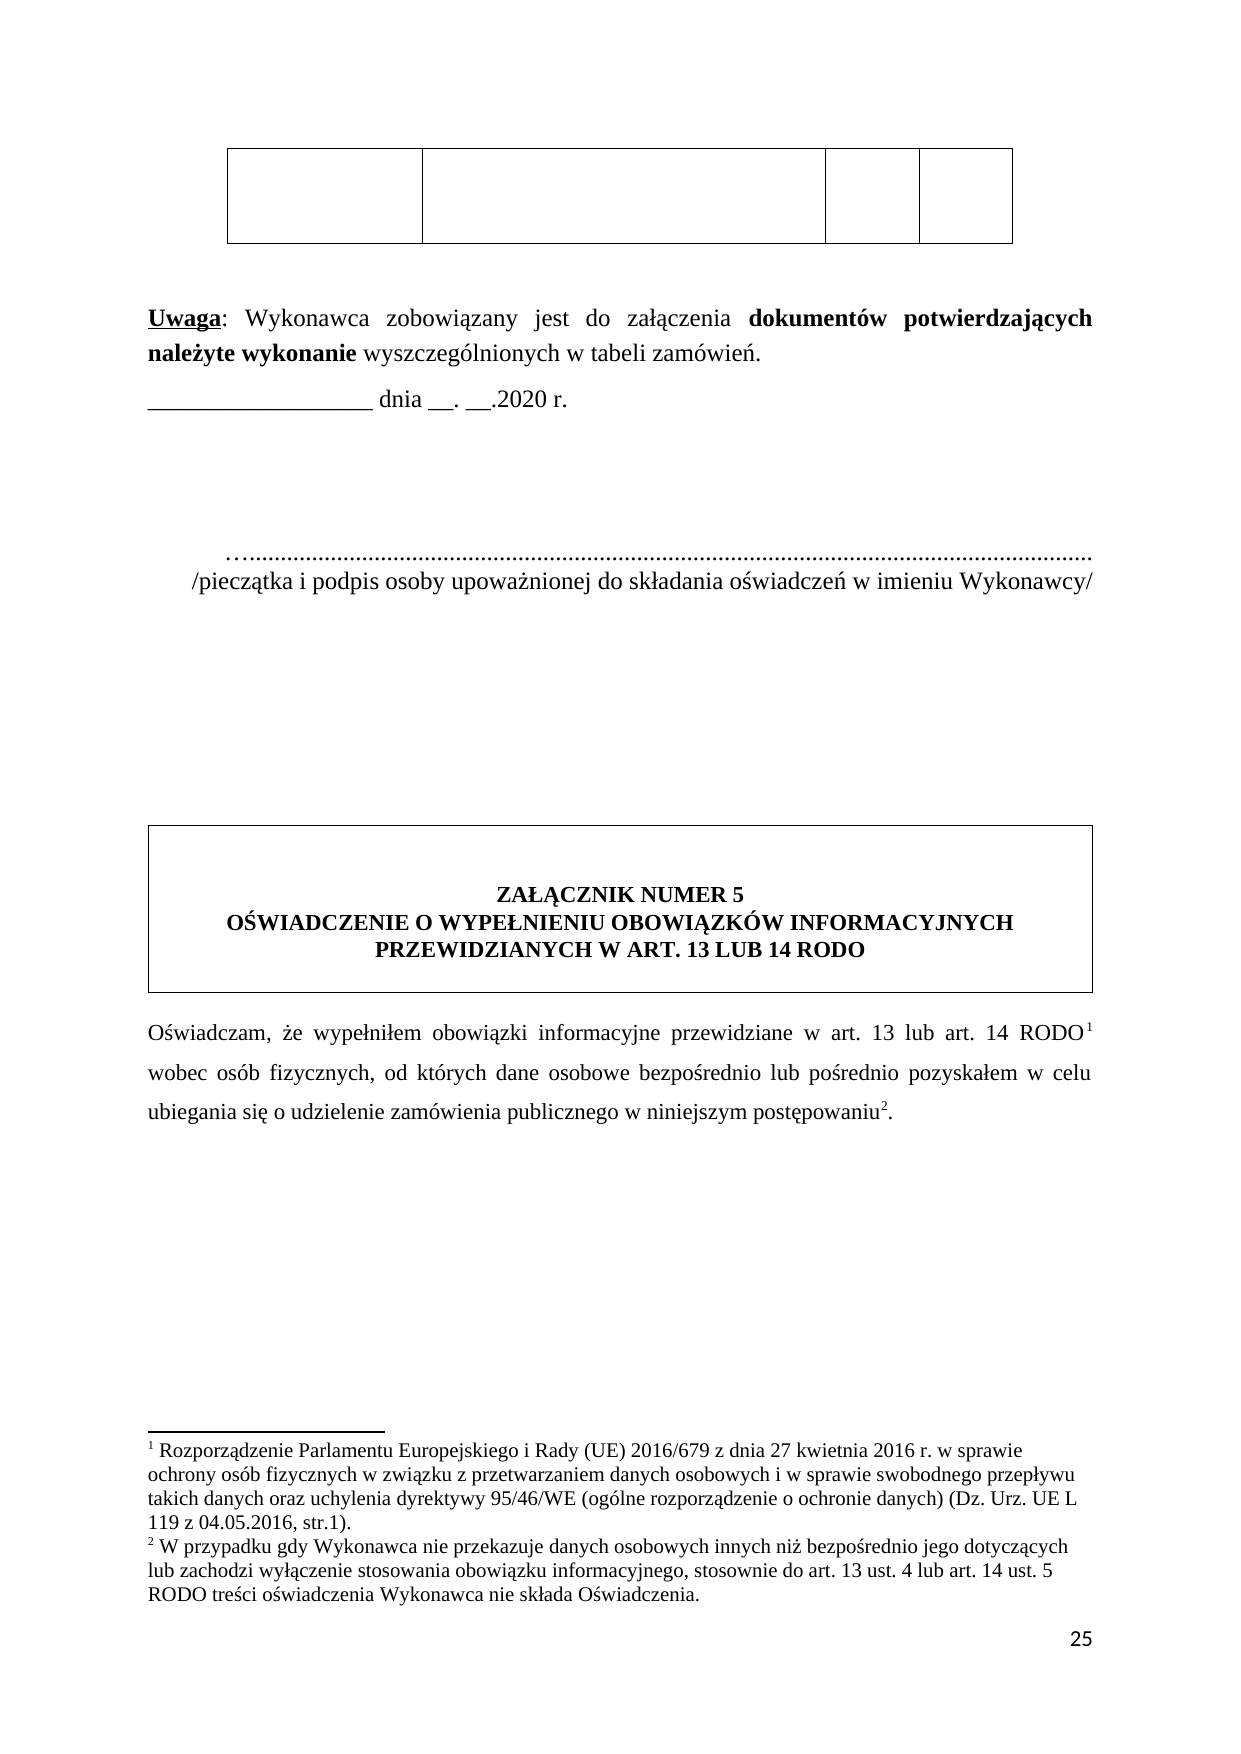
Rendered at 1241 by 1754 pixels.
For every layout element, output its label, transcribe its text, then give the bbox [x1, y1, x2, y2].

text __________________ dnia __. __.2020 r. [148, 384, 1093, 413]
table_header ZAŁĄCZNIK NUMER 5 OŚWIADCZENIE O WYPEŁNIENIU OBOWIĄZKÓW INFORMACYJNYCH PRZEWIDZIANYCH W ART. 13 LUB 14 RODO [149, 826, 1092, 992]
text /pieczątka i podpis osoby upoważnionej do składania oświadczeń w imieniu Wykonawcy/ [148, 566, 1093, 595]
table_cell [423, 149, 825, 243]
text Uwaga: Wykonawca zobowiązany jest do załączenia dokumentów potwierdzających należyte wykonanie wyszczególnionych w tabeli zamówień. [148, 303, 1093, 366]
table_cell [920, 149, 1012, 243]
table_cell [826, 149, 919, 243]
table_cell [228, 149, 422, 243]
text …....................................................................................................................................... [148, 537, 1093, 566]
text Oświadczam, że wypełniłem obowiązki informacyjne przewidziane w art. 13 lub art. 14 RODO wobec osób fizycznych, od których dane osobowe bezpośrednio lub pośrednio pozyskałem w celu ubiegania się o udzielenie zamówienia publicznego w niniejszym postępowaniu. [148, 1019, 1093, 1124]
